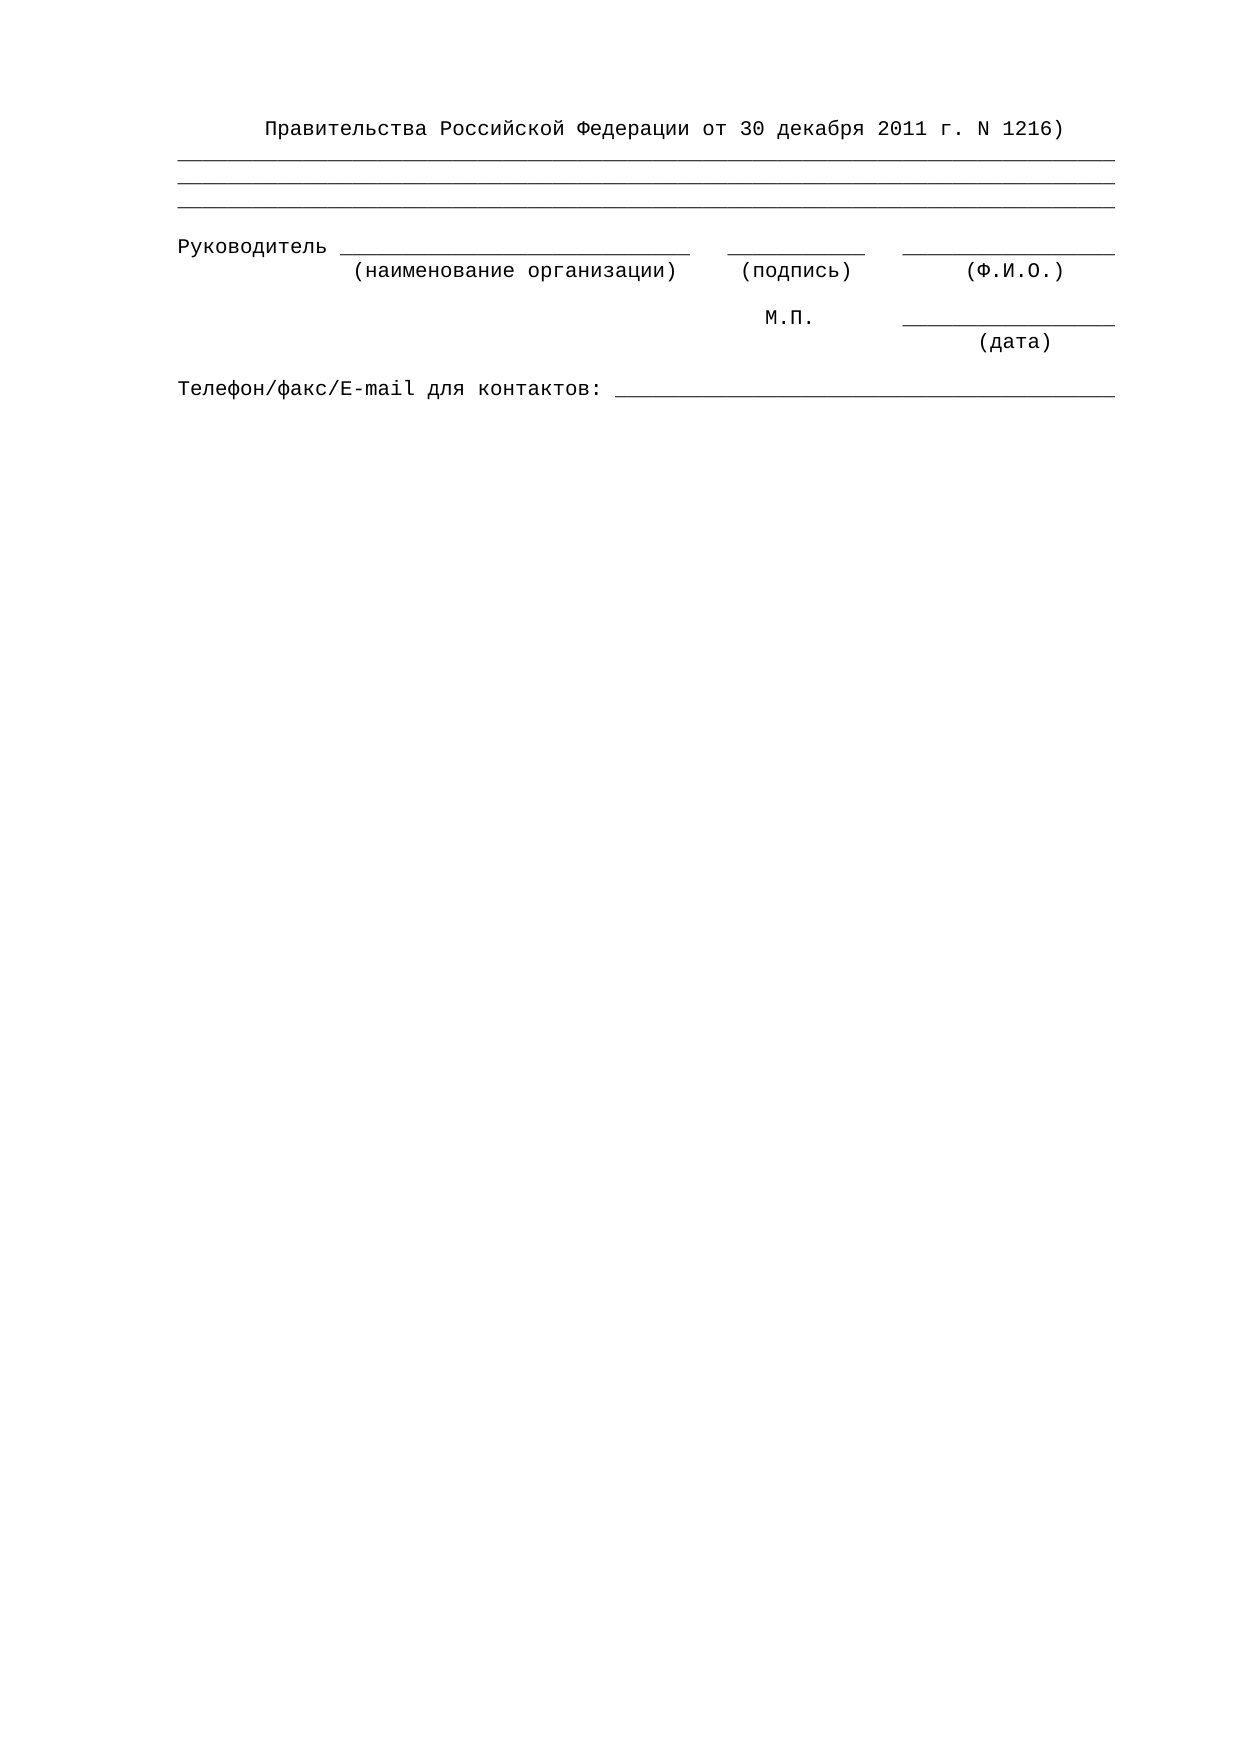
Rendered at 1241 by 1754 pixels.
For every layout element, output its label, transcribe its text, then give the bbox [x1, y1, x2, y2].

text (наименование организации) (подпись) (Ф.И.О.) [177, 260, 1152, 284]
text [177, 165, 1152, 189]
text Правительства Российской Федерации от 30 декабря 2011 г. N 1216) [177, 118, 1152, 142]
text Телефон/факс/E-mail для контактов: ________________________________________ [177, 378, 1152, 402]
text Руководитель ____________________________ ___________ _________________ [177, 236, 1152, 260]
text ___________________________________________________________________________ [177, 189, 1152, 213]
text М.П. _________________ [177, 307, 1152, 331]
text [177, 142, 1152, 165]
text (дата) [177, 331, 1152, 354]
